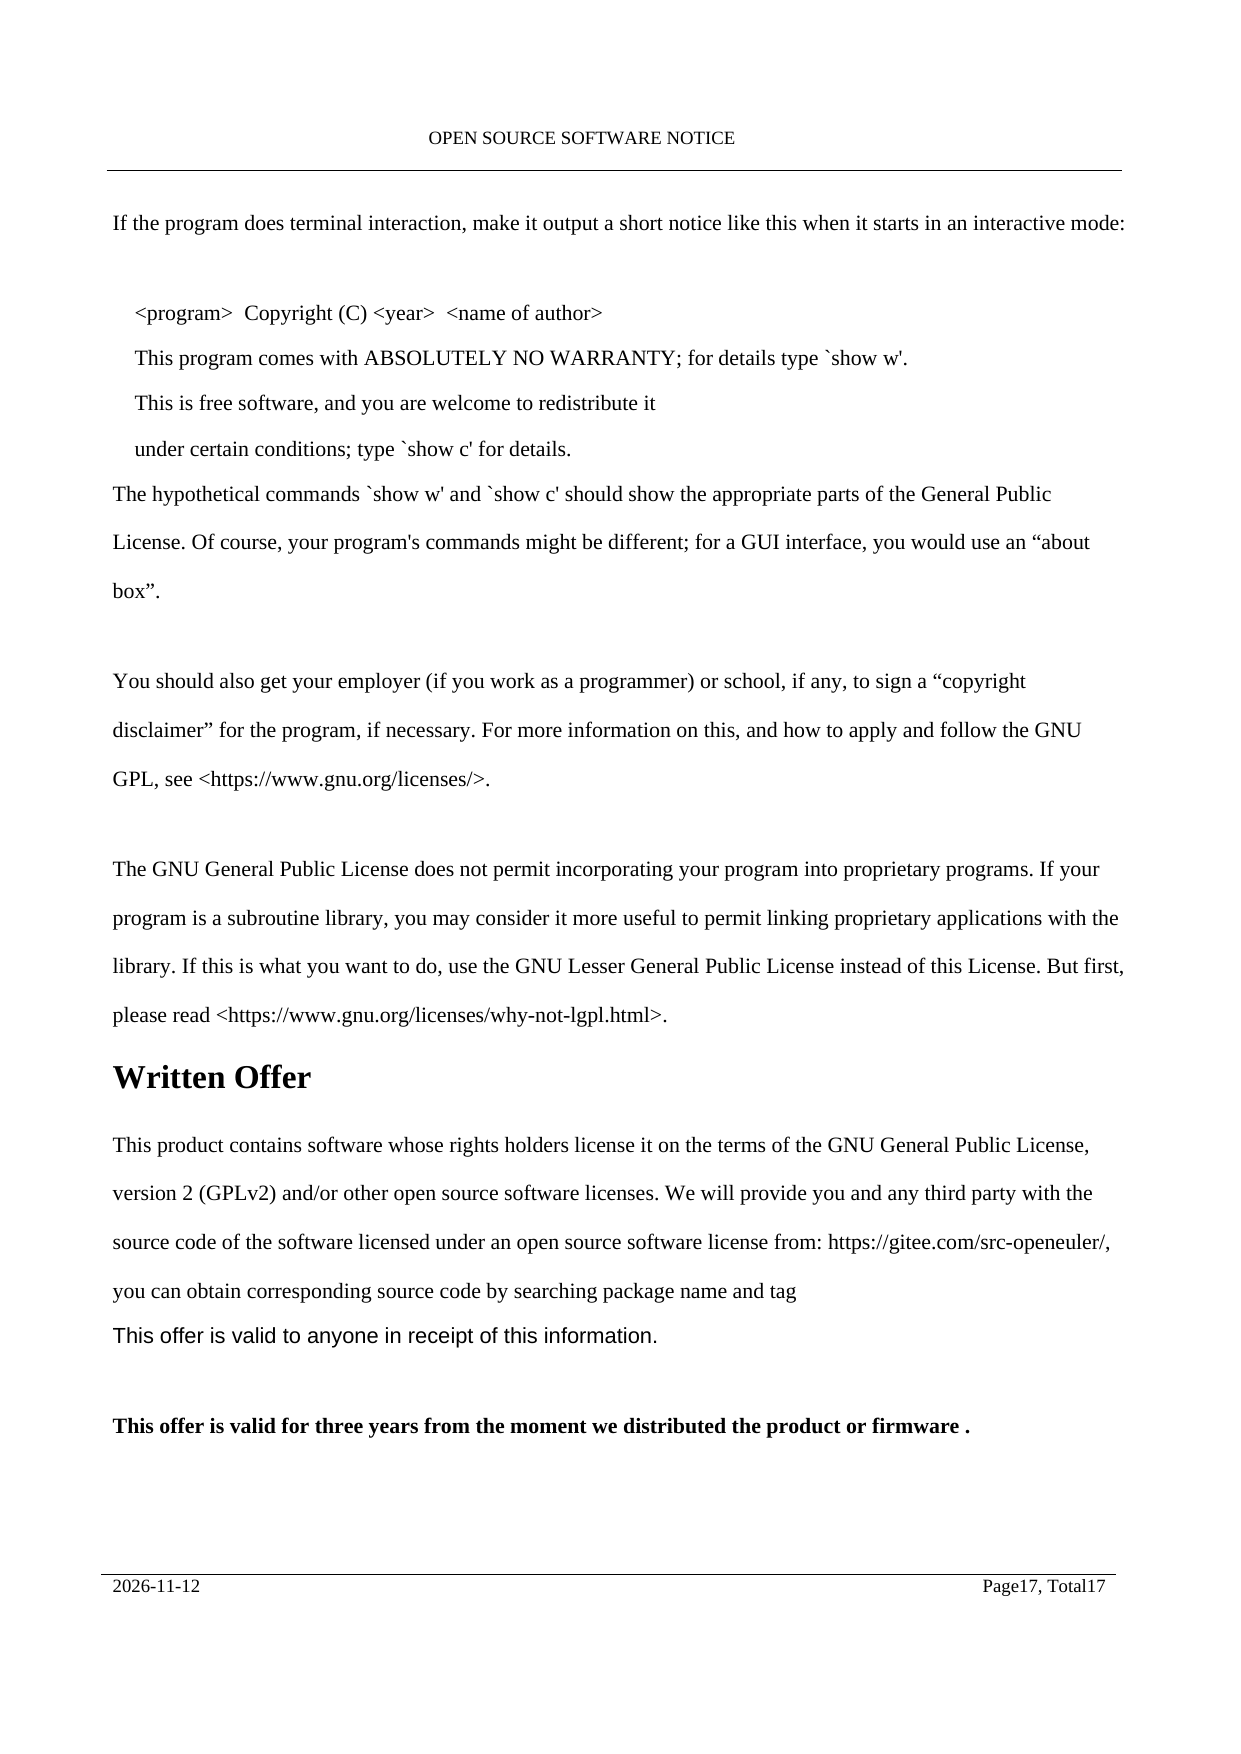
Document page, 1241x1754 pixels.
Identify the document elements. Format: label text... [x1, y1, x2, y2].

text This is free software, and you are welcome to redistribute it [112, 387, 1128, 419]
text under certain conditions; type `show c' for details. [112, 432, 1128, 464]
text The GNU General Public License does not permit incorporating your program into proprietary programs. If your program is a subroutine library, you may consider it more useful to permit linking proprietary applications with the library. If this is what you want to do, use the GNU Lesser General Public License instead of this License. But first, please read <https://www.gnu.org/licenses/why-not-lgpl.html>. [112, 852, 1128, 1031]
text This offer is valid for three years from the moment we distributed the product or firmware . [112, 1409, 1128, 1442]
text The hypothetical commands `show w' and `show c' should show the appropriate parts of the General Public License. Of course, your program's commands might be different; for a GUI interface, you would use an “about box”. [112, 477, 1128, 607]
text <program> Copyright (C) <year> <name of author> [112, 297, 1128, 329]
text This program comes with ABSOLUTELY NO WARRANTY; for details type `show w'. [112, 342, 1128, 374]
text This product contains software whose rights holders license it on the terms of the GNU General Public License, version 2 (GPLv2) and/or other open source software licenses. We will provide you and any third party with the source code of the software licensed under an open source software license from: https://gitee.com/src-openeuler/, you can obtain corresponding source code by searching package name and tag [112, 1128, 1128, 1307]
text This offer is valid to anyone in receipt of this information. [112, 1319, 1128, 1352]
text You should also get your employer (if you work as a programmer) or school, if any, to sign a “copyright disclaimer” for the program, if necessary. For more information on this, and how to apply and follow the GNU GPL, see <https://www.gnu.org/licenses/>. [112, 665, 1128, 795]
text If the program does terminal interaction, make it output a short notice like this when it starts in an interactive mode: [112, 206, 1128, 239]
text Written Offer [112, 1044, 1128, 1109]
